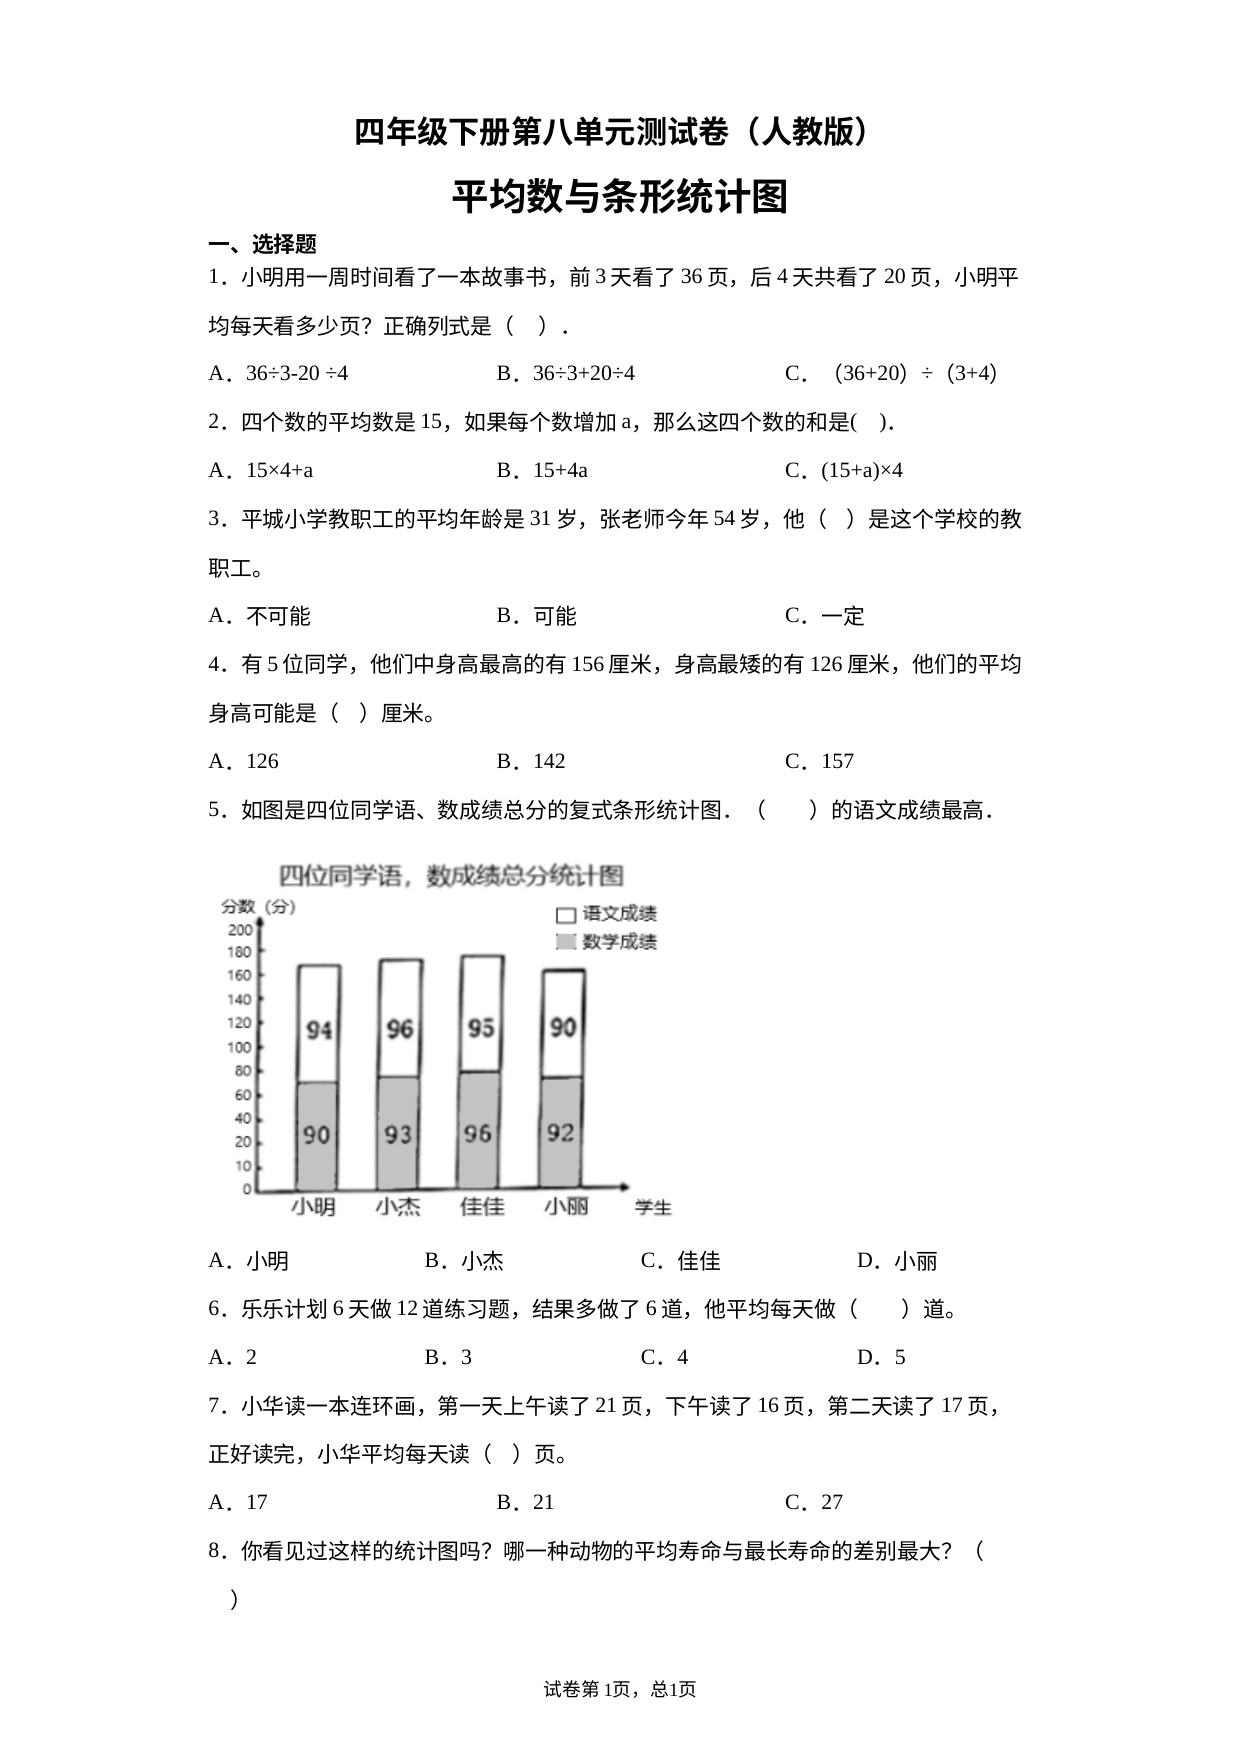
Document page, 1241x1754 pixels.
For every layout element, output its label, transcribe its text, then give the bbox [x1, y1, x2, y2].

text A．不可能 B．可能 C．一定 [208, 599, 1032, 631]
text A．126 B．142 C．157 [208, 744, 1032, 777]
text A．17 B．21 C．27 [208, 1485, 1032, 1518]
picture [208, 840, 694, 1229]
text 3．平城小学教职工的平均年龄是31岁，张老师今年54岁，他（ ）是这个学校的教职工。 [208, 502, 1032, 583]
text 1．小明用一周时间看了一本故事书，前3天看了36页，后4天共看了20页，小明平均每天看多少页？正确列式是（ ）． [208, 259, 1032, 341]
text 6．乐乐计划6天做12道练习题，结果多做了6道，他平均每天做（ ）道。 [208, 1292, 1032, 1324]
text 四年级下册第八单元测试卷（人教版） [208, 97, 1032, 162]
text 一、选择题 [208, 227, 1032, 259]
text 5．如图是四位同学语、数成绩总分的复式条形统计图．（ ）的语文成绩最高． [208, 792, 1032, 825]
text A．36÷3-20 ÷4 B．36÷3+20÷4 C．（36+20）÷（3+4） [208, 357, 1032, 389]
text A．2 B．3 C．4 D．5 [208, 1340, 1032, 1372]
text 平均数与条形统计图 [208, 162, 1032, 227]
text 8．你看见过这样的统计图吗？哪一种动物的平均寿命与最长寿命的差别最大？（ ） [208, 1534, 1032, 1615]
text 4．有5位同学，他们中身高最高的有156厘米，身高最矮的有126厘米，他们的平均身高可能是（ ）厘米。 [208, 647, 1032, 728]
text A．15×4+a B．15+4a C．(15+a)×4 [208, 453, 1032, 486]
text A．小明 B．小杰 C．佳佳 D．小丽 [208, 1243, 1032, 1276]
text 2．四个数的平均数是15，如果每个数增加a，那么这四个数的和是( )． [208, 405, 1032, 437]
text 7．小华读一本连环画，第一天上午读了21页，下午读了16页，第二天读了17页，正好读完，小华平均每天读（ ）页。 [208, 1388, 1032, 1469]
